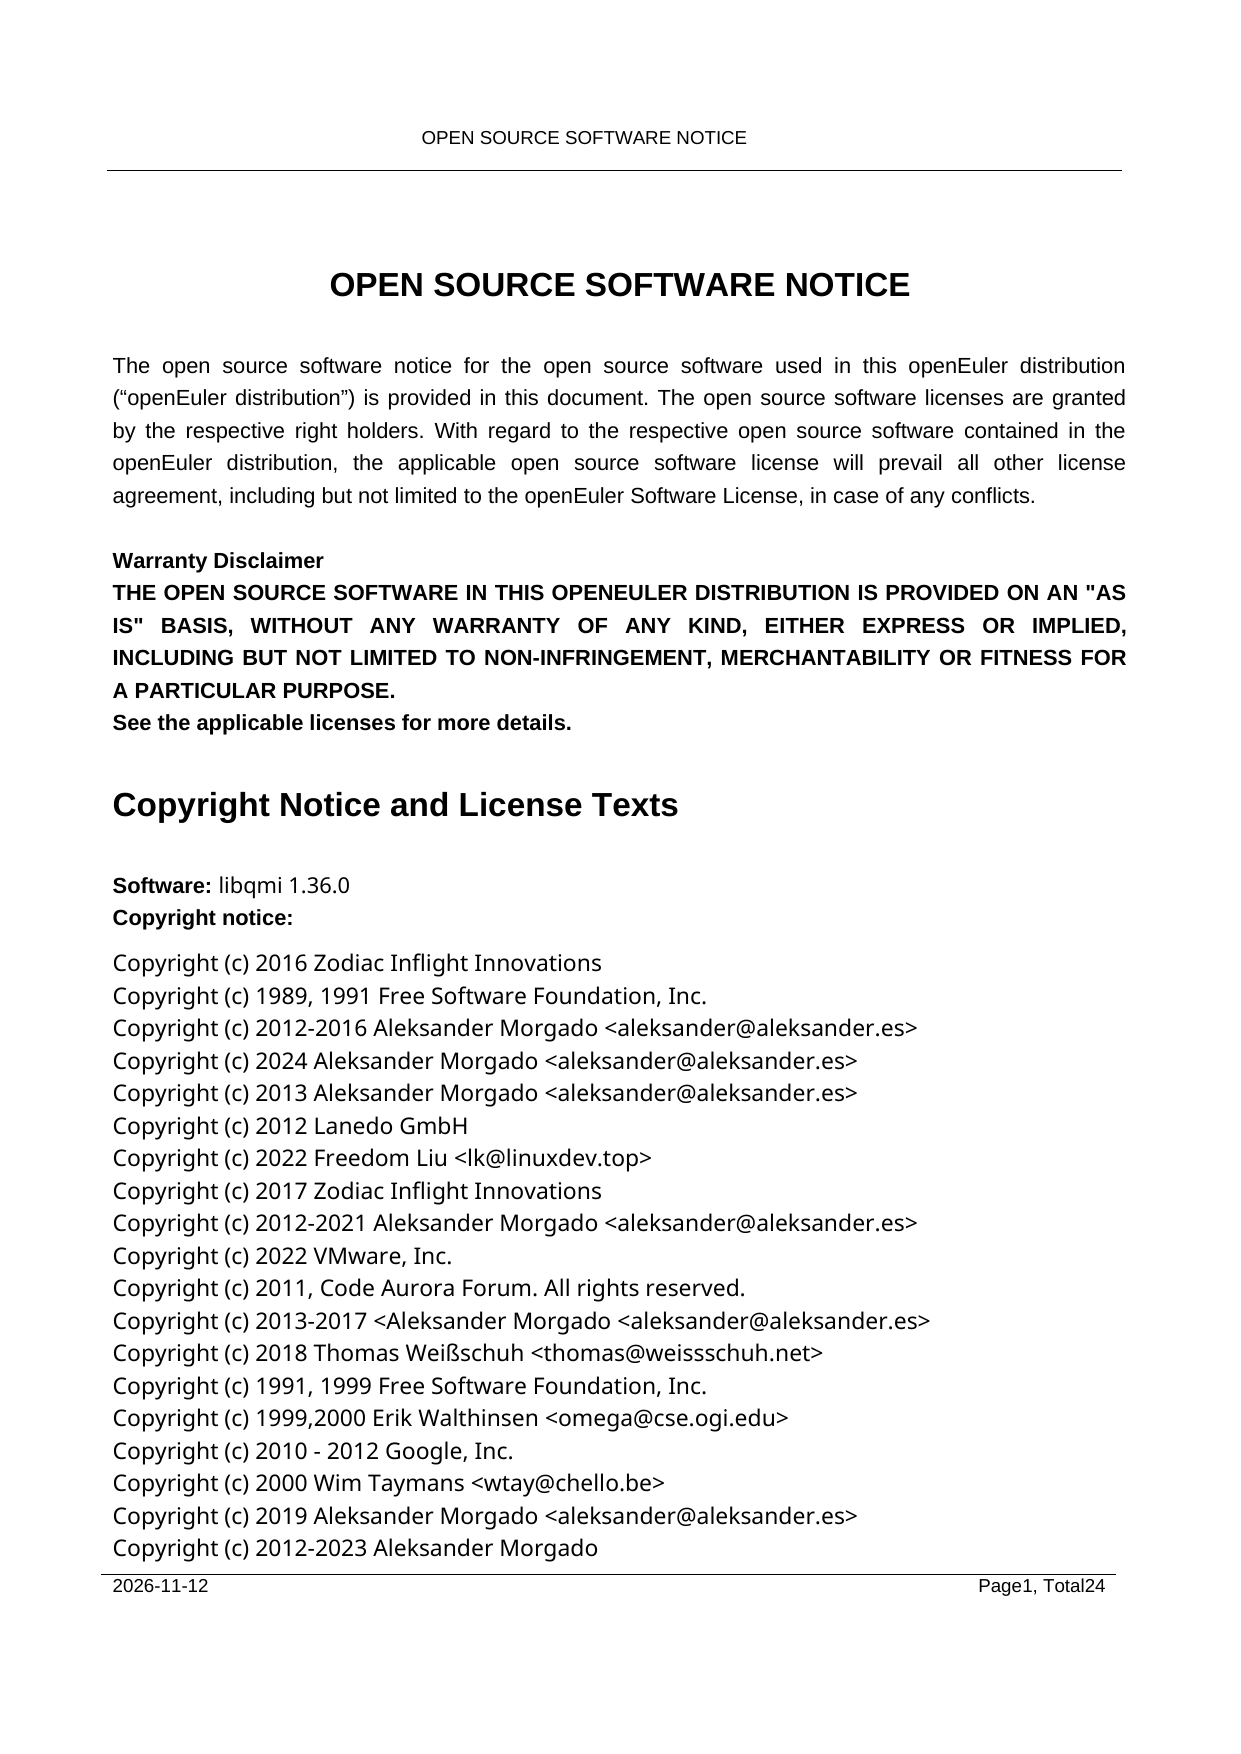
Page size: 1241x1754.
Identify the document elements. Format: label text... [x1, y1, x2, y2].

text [112, 947, 1128, 1564]
text Copyright notice: [112, 901, 1128, 934]
text OPEN SOURCE SOFTWARE NOTICE [112, 251, 1128, 316]
title Software: libqmi 1.36.0 [112, 869, 1128, 901]
text The open source software notice for the open source software used in this openEuler distribution (“openEuler distribution”) is provided in this document. The open source software licenses are granted by the respective right holders. With regard to the respective open source software contained in the openEuler distribution, the applicable open source software license will prevail all other license agreement, including but not limited to the openEuler Software License, in case of any conflicts. [112, 349, 1128, 511]
text Copyright Notice and License Texts [112, 771, 1128, 836]
text Warranty Disclaimer [112, 544, 1128, 576]
text THE OPEN SOURCE SOFTWARE IN THIS OPENEULER DISTRIBUTION IS PROVIDED ON AN "AS IS" BASIS, WITHOUT ANY WARRANTY OF ANY KIND, EITHER EXPRESS OR IMPLIED, INCLUDING BUT NOT LIMITED TO NON-INFRINGEMENT, MERCHANTABILITY OR FITNESS FOR A PARTICULAR PURPOSE. See the applicable licenses for more details. [112, 576, 1128, 739]
